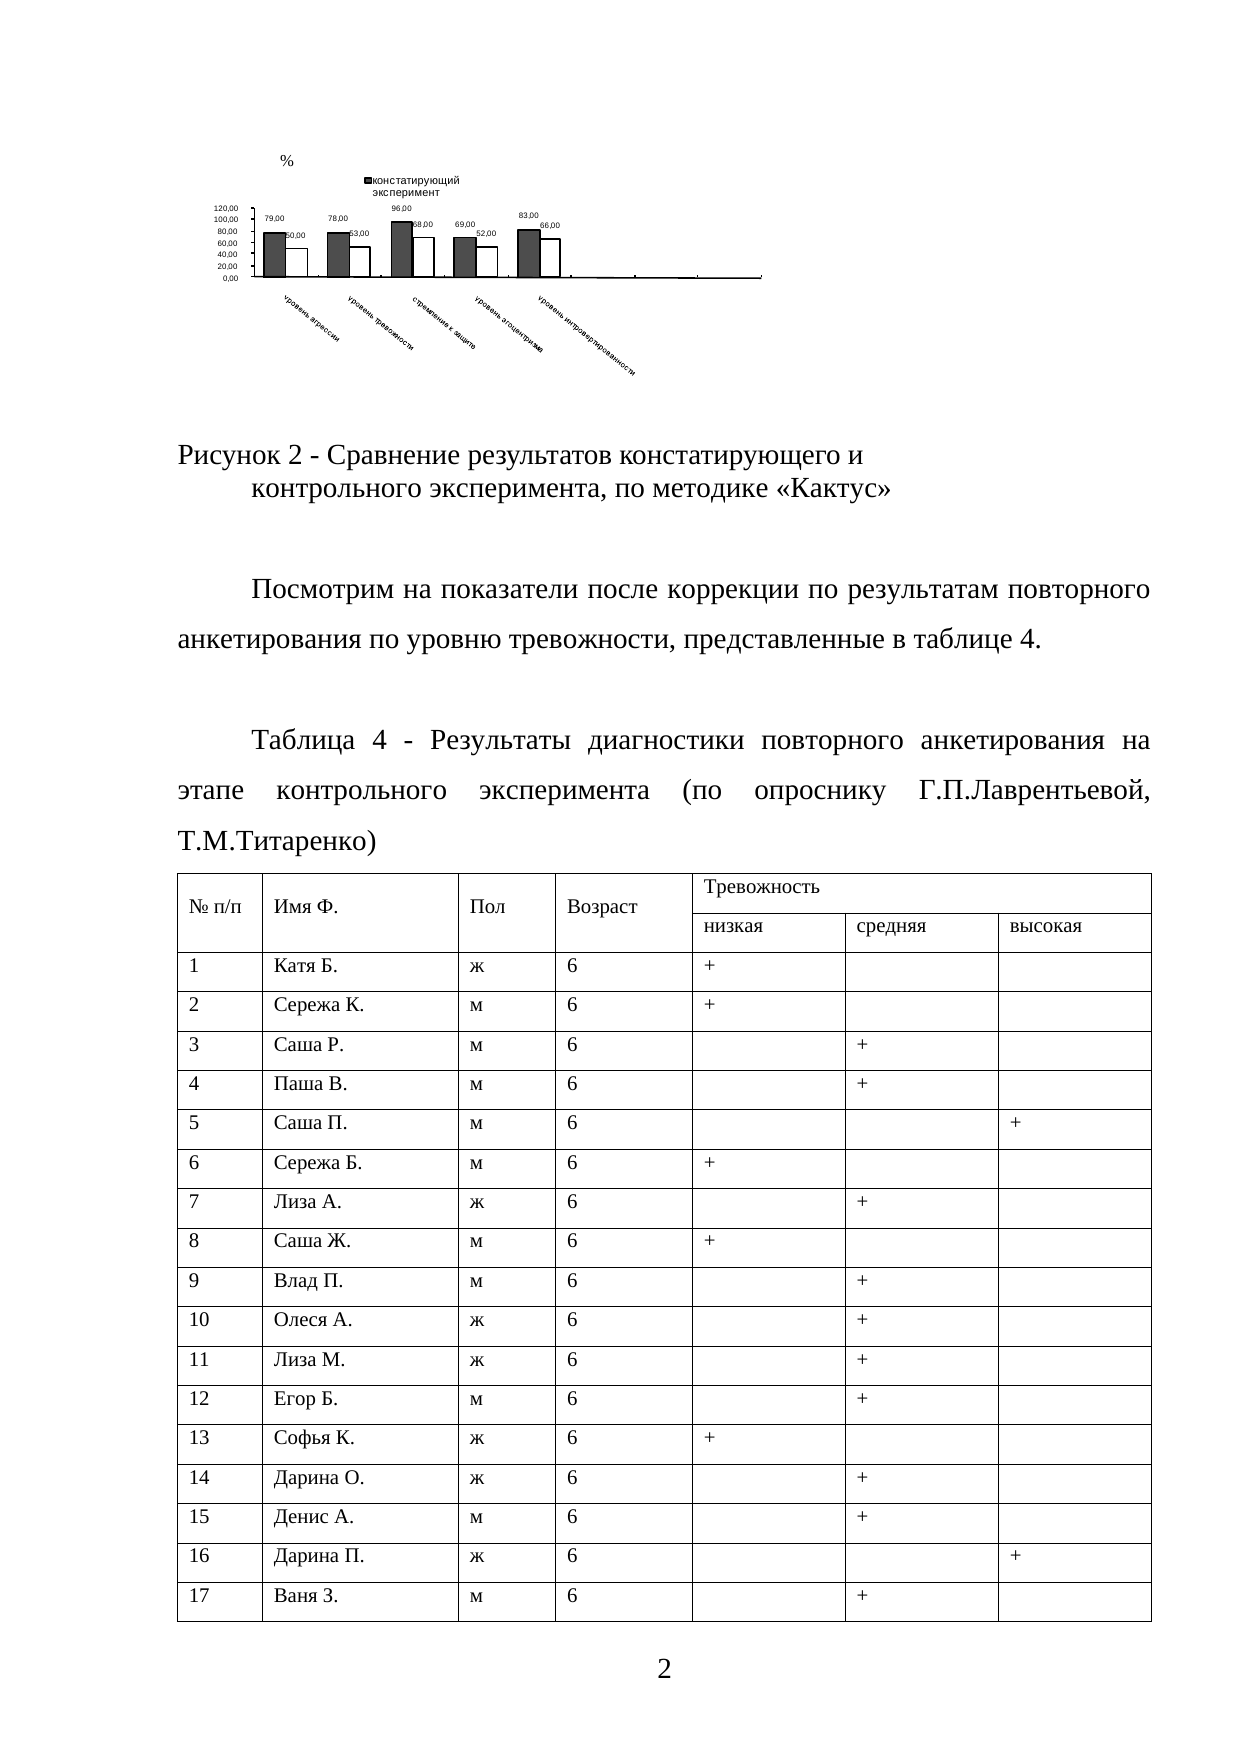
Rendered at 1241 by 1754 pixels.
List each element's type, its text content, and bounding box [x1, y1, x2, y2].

table_cell 7 [178, 1189, 262, 1227]
table_cell [846, 1110, 998, 1149]
table_cell Олеся А. [263, 1307, 458, 1346]
table_cell Лиза А. [263, 1189, 458, 1227]
table_cell [846, 1425, 998, 1464]
table_cell Ваня З. [263, 1583, 458, 1621]
table_cell ж [459, 1347, 555, 1385]
table_cell [999, 1071, 1151, 1109]
table_cell + [999, 1110, 1151, 1149]
table_cell м [459, 1583, 555, 1621]
table_cell Дарина П. [263, 1544, 458, 1582]
table_cell [999, 1583, 1151, 1621]
table_cell средняя [846, 914, 998, 952]
table_cell м [459, 1032, 555, 1070]
table_cell [693, 1465, 845, 1503]
table_cell 6 [178, 1150, 262, 1188]
table_cell 12 [178, 1386, 262, 1424]
table_cell + [693, 1150, 845, 1188]
table_cell Дарина О. [263, 1465, 458, 1503]
table_cell 6 [556, 1268, 692, 1306]
table_cell Катя Б. [263, 953, 458, 991]
table_cell ж [459, 1189, 555, 1227]
table_cell 1 [178, 953, 262, 991]
table_cell 6 [556, 1425, 692, 1464]
table_cell + [846, 1189, 998, 1227]
table_cell 6 [556, 1465, 692, 1503]
table_cell [693, 1189, 845, 1227]
table_header Возраст [556, 874, 692, 952]
table_cell + [693, 1425, 845, 1464]
table_cell [846, 1150, 998, 1188]
table_cell + [846, 1347, 998, 1385]
table_cell + [693, 953, 845, 991]
table_cell 9 [178, 1268, 262, 1306]
table_cell 6 [556, 953, 692, 991]
table_cell [846, 992, 998, 1031]
table_cell [999, 1229, 1151, 1267]
table_cell Лиза М. [263, 1347, 458, 1385]
table_cell + [693, 992, 845, 1031]
table_cell Денис А. [263, 1504, 458, 1542]
table_cell 13 [178, 1425, 262, 1464]
table_cell [693, 1347, 845, 1385]
table_cell 6 [556, 1150, 692, 1188]
table_cell + [846, 1071, 998, 1109]
table_cell 17 [178, 1583, 262, 1621]
table_cell ж [459, 1425, 555, 1464]
table_cell Влад П. [263, 1268, 458, 1306]
table_cell + [846, 1583, 998, 1621]
table_cell м [459, 1386, 555, 1424]
table_cell 6 [556, 992, 692, 1031]
table_cell 8 [178, 1229, 262, 1267]
table_header Пол [459, 874, 555, 952]
table_cell [693, 1386, 845, 1424]
table_cell м [459, 1150, 555, 1188]
table_cell + [999, 1544, 1151, 1582]
table_cell [999, 953, 1151, 991]
table_cell ж [459, 1544, 555, 1582]
table_cell [846, 1229, 998, 1267]
table_cell Сережа Б. [263, 1150, 458, 1188]
table_cell Сережа К. [263, 992, 458, 1031]
table_cell [693, 1071, 845, 1109]
table_cell 5 [178, 1110, 262, 1149]
text контрольного эксперимента, по методике «Кактус» [177, 471, 1152, 504]
table_header № п/п [178, 874, 262, 952]
table_cell + [846, 1268, 998, 1306]
table_cell 6 [556, 1032, 692, 1070]
table_cell м [459, 992, 555, 1031]
table_cell 4 [178, 1071, 262, 1109]
table_cell [693, 1268, 845, 1306]
table_cell 2 [178, 992, 262, 1031]
table_cell [846, 1544, 998, 1582]
table_cell низкая [693, 914, 845, 952]
table_cell + [846, 1307, 998, 1346]
table_cell Саша П. [263, 1110, 458, 1149]
table_cell м [459, 1268, 555, 1306]
table_cell + [846, 1504, 998, 1542]
table_cell [693, 1307, 845, 1346]
table_cell 14 [178, 1465, 262, 1503]
table_cell [693, 1032, 845, 1070]
table_cell [693, 1110, 845, 1149]
table_cell высокая [999, 914, 1151, 952]
table_cell [999, 1268, 1151, 1306]
table_cell [693, 1544, 845, 1582]
table_cell 6 [556, 1110, 692, 1149]
table_cell м [459, 1229, 555, 1267]
table_cell Паша В. [263, 1071, 458, 1109]
table_cell м [459, 1110, 555, 1149]
table_cell ж [459, 1465, 555, 1503]
table_cell [999, 1150, 1151, 1188]
table_cell [999, 1347, 1151, 1385]
table_cell 6 [556, 1544, 692, 1582]
table_cell 6 [556, 1189, 692, 1227]
table_cell [999, 1386, 1151, 1424]
table_cell 6 [556, 1583, 692, 1621]
table_cell [846, 953, 998, 991]
table_cell Саша Р. [263, 1032, 458, 1070]
table_cell ж [459, 1307, 555, 1346]
table_cell [693, 1583, 845, 1621]
table_cell 15 [178, 1504, 262, 1542]
table_cell 16 [178, 1544, 262, 1582]
table_cell [999, 1189, 1151, 1227]
table_cell 6 [556, 1307, 692, 1346]
table_cell 11 [178, 1347, 262, 1385]
table_cell [999, 1307, 1151, 1346]
table_cell [693, 1504, 845, 1542]
table_cell [999, 992, 1151, 1031]
table_cell 6 [556, 1386, 692, 1424]
table_cell + [693, 1229, 845, 1267]
table_cell 6 [556, 1504, 692, 1542]
table_cell 6 [556, 1347, 692, 1385]
table_cell [999, 1425, 1151, 1464]
table_cell + [846, 1032, 998, 1070]
table_cell ж [459, 953, 555, 991]
table_cell [999, 1032, 1151, 1070]
table_cell 6 [556, 1229, 692, 1267]
text Посмотрим на показатели после коррекции по результатам повторного анкетирования по уровню тревожности, представленные в таблице 4. [177, 571, 1152, 655]
table_cell + [846, 1465, 998, 1503]
table_header Тревожность [693, 874, 1151, 912]
table_cell 3 [178, 1032, 262, 1070]
table_cell Егор Б. [263, 1386, 458, 1424]
table_cell Саша Ж. [263, 1229, 458, 1267]
table_header Имя Ф. [263, 874, 458, 952]
table_cell м [459, 1504, 555, 1542]
table_cell 6 [556, 1071, 692, 1109]
table_cell [999, 1504, 1151, 1542]
text Таблица 4 - Результаты диагностики повторного анкетирования на этапе контрольного эксперимента (по опроснику Г.П.Лаврентьевой, Т.М.Титаренко) [177, 722, 1152, 856]
table_cell [999, 1465, 1151, 1503]
table_cell 10 [178, 1307, 262, 1346]
table_cell Софья К. [263, 1425, 458, 1464]
table_cell + [846, 1386, 998, 1424]
table_cell м [459, 1071, 555, 1109]
